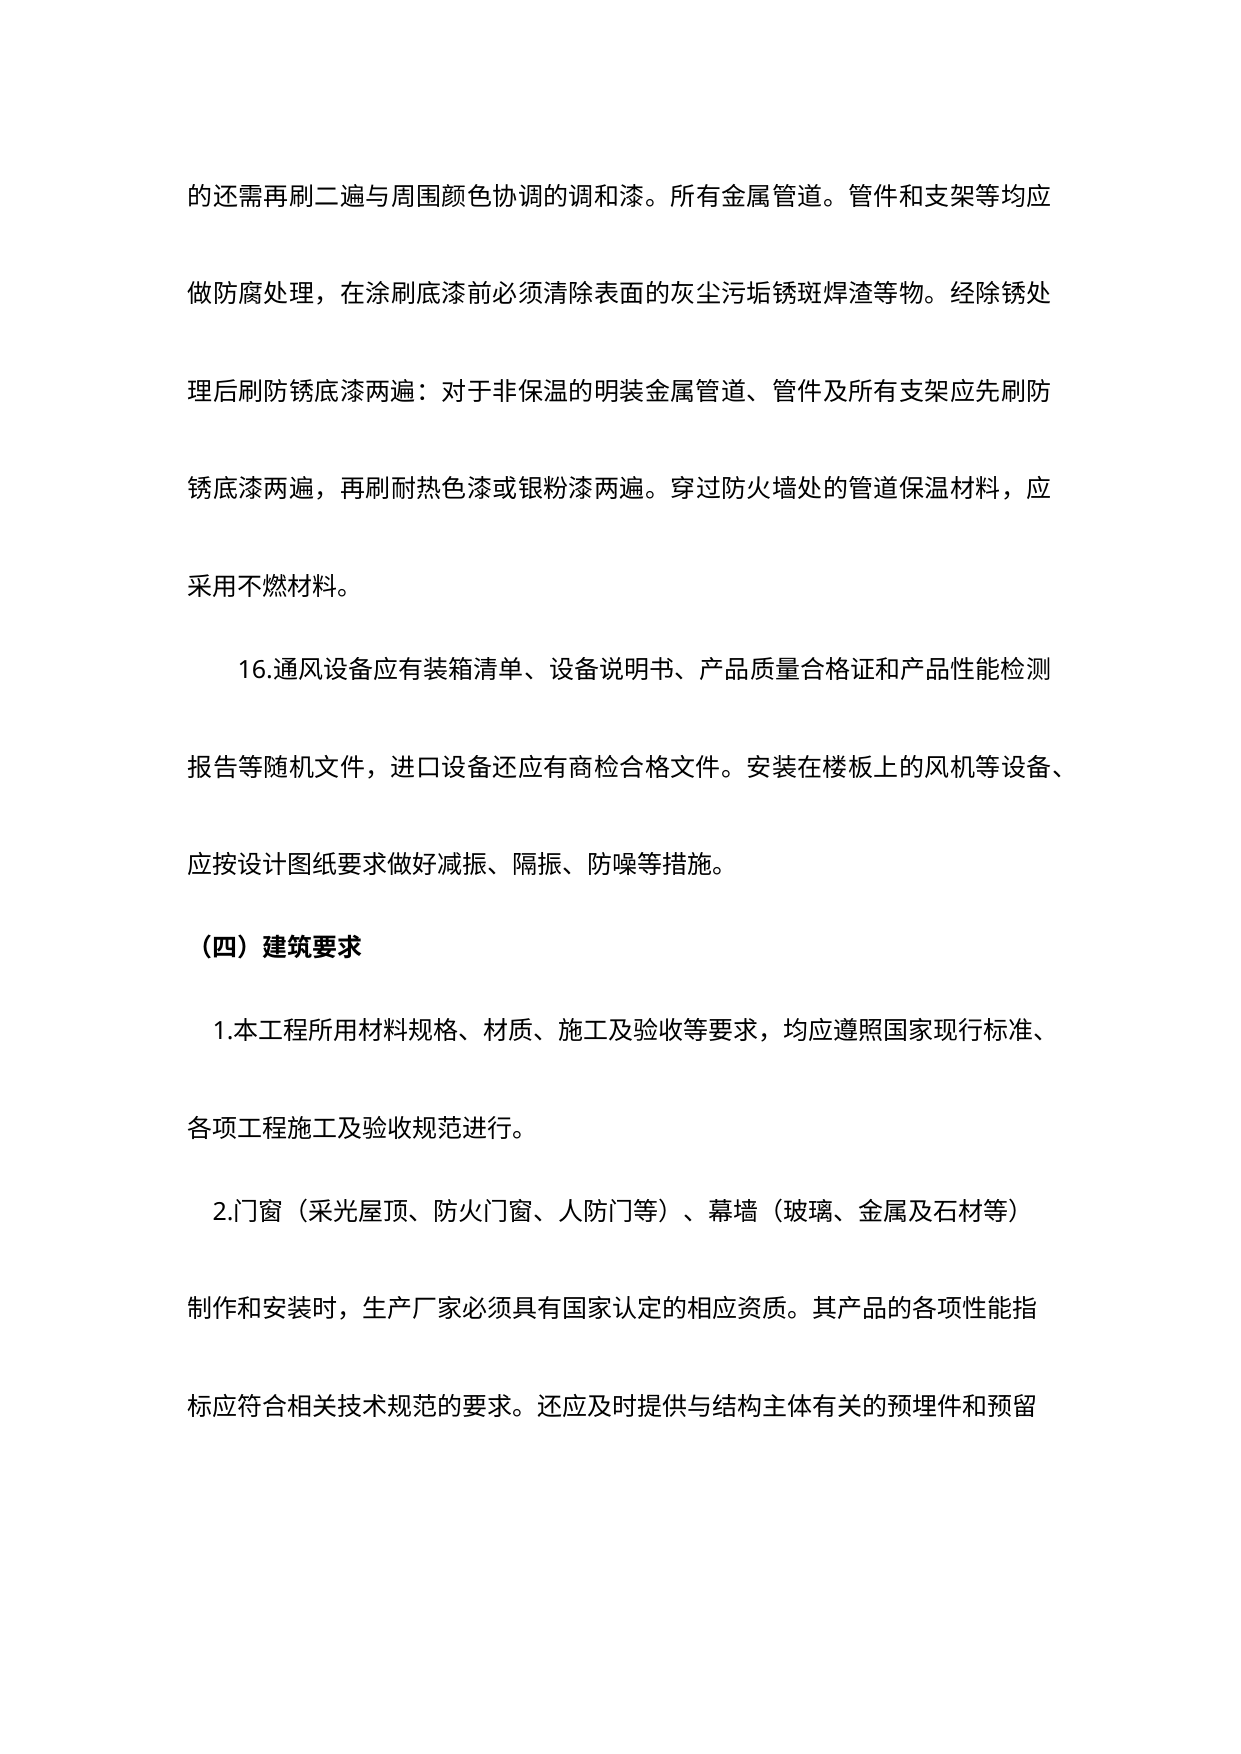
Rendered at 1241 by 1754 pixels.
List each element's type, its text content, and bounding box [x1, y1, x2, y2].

text （四）建筑要求 [187, 913, 1053, 978]
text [187, 162, 1053, 617]
text 16.通风设备应有装箱清单、设备说明书、产品质量合格证和产品性能检测报告等随机文件，进口设备还应有商检合格文件。安装在楼板上的风机等设备、应按设计图纸要求做好减振、隔振、防噪等措施。 [187, 635, 1053, 895]
text 1.本工程所用材料规格、材质、施工及验收等要求，均应遵照国家现行标准、各项工程施工及验收规范进行。 [187, 996, 1053, 1159]
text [187, 1177, 1053, 1437]
